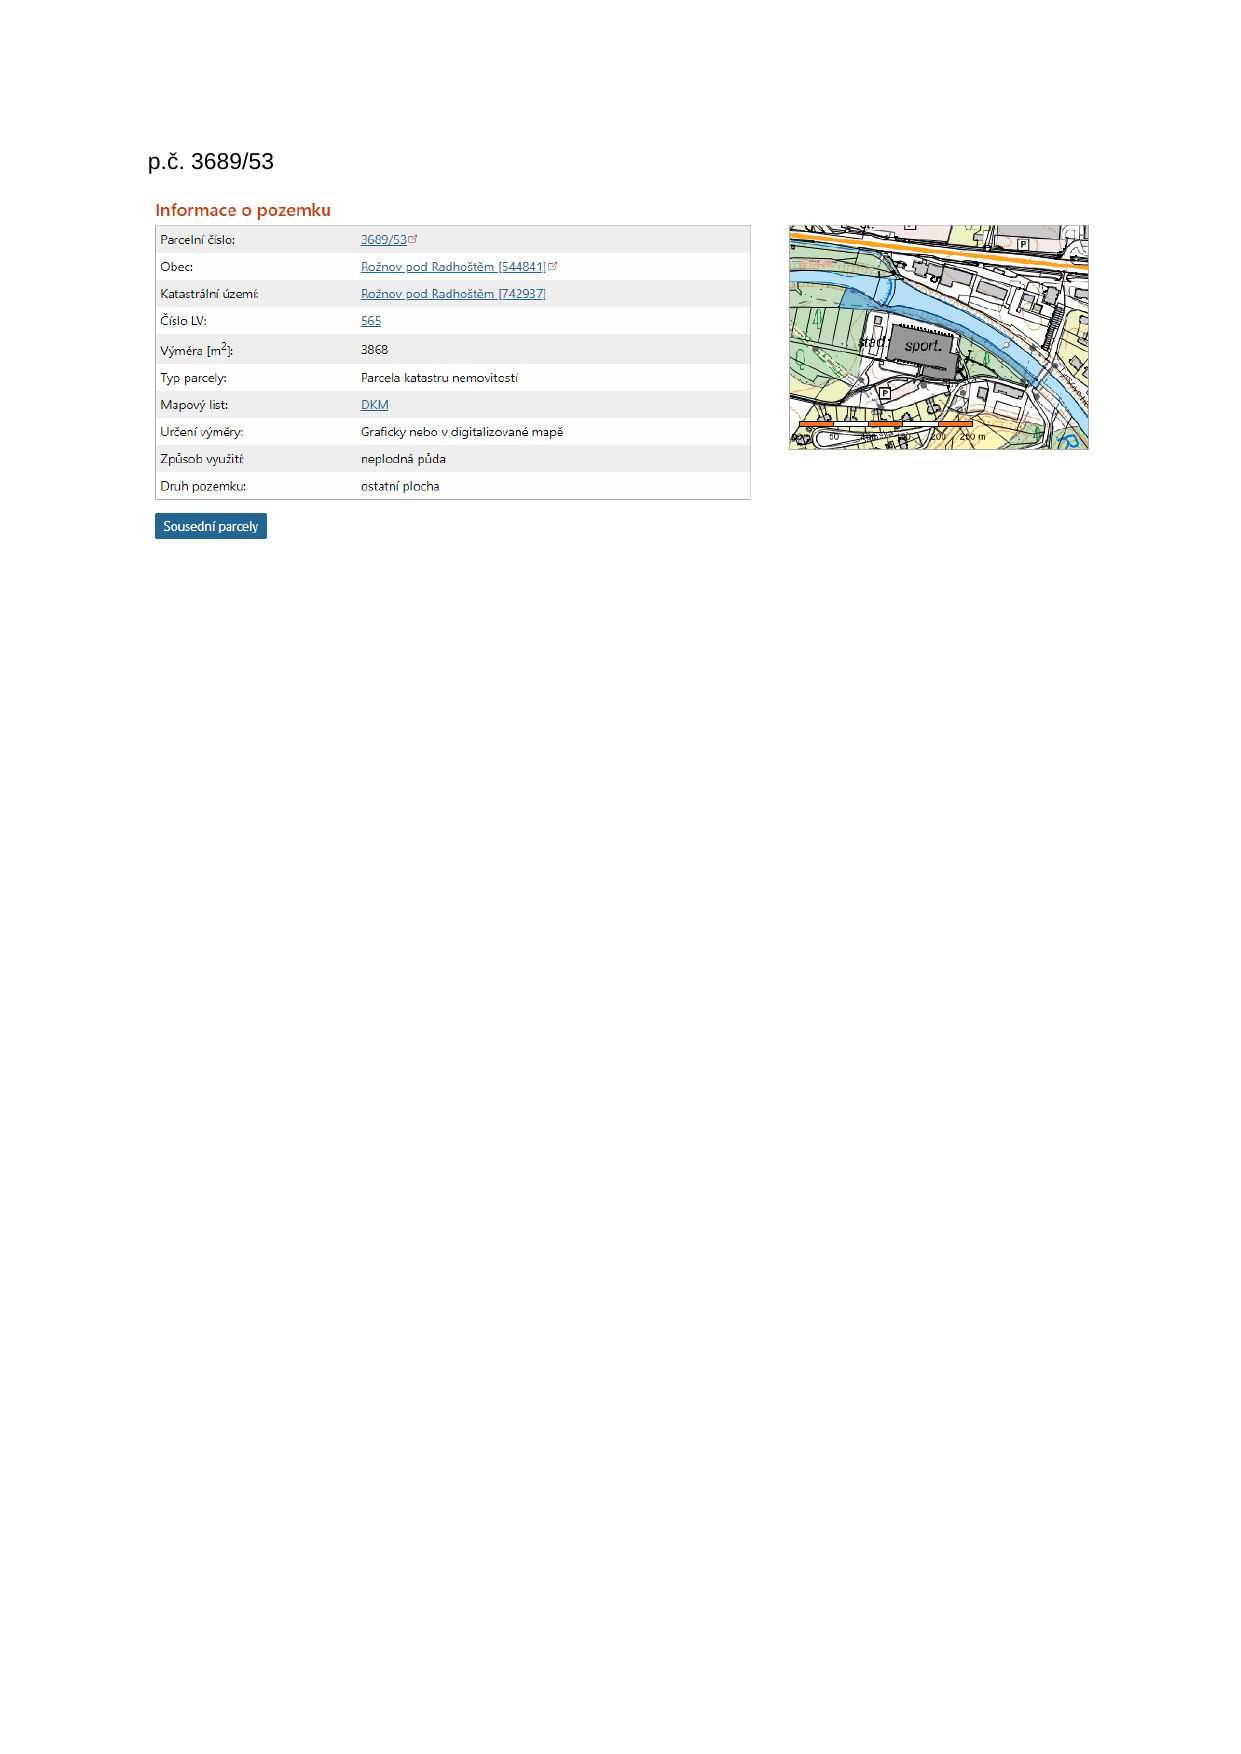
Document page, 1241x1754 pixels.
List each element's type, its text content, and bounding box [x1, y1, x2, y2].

picture [147, 198, 1093, 546]
text p.č. 3689/53 [148, 148, 1093, 174]
